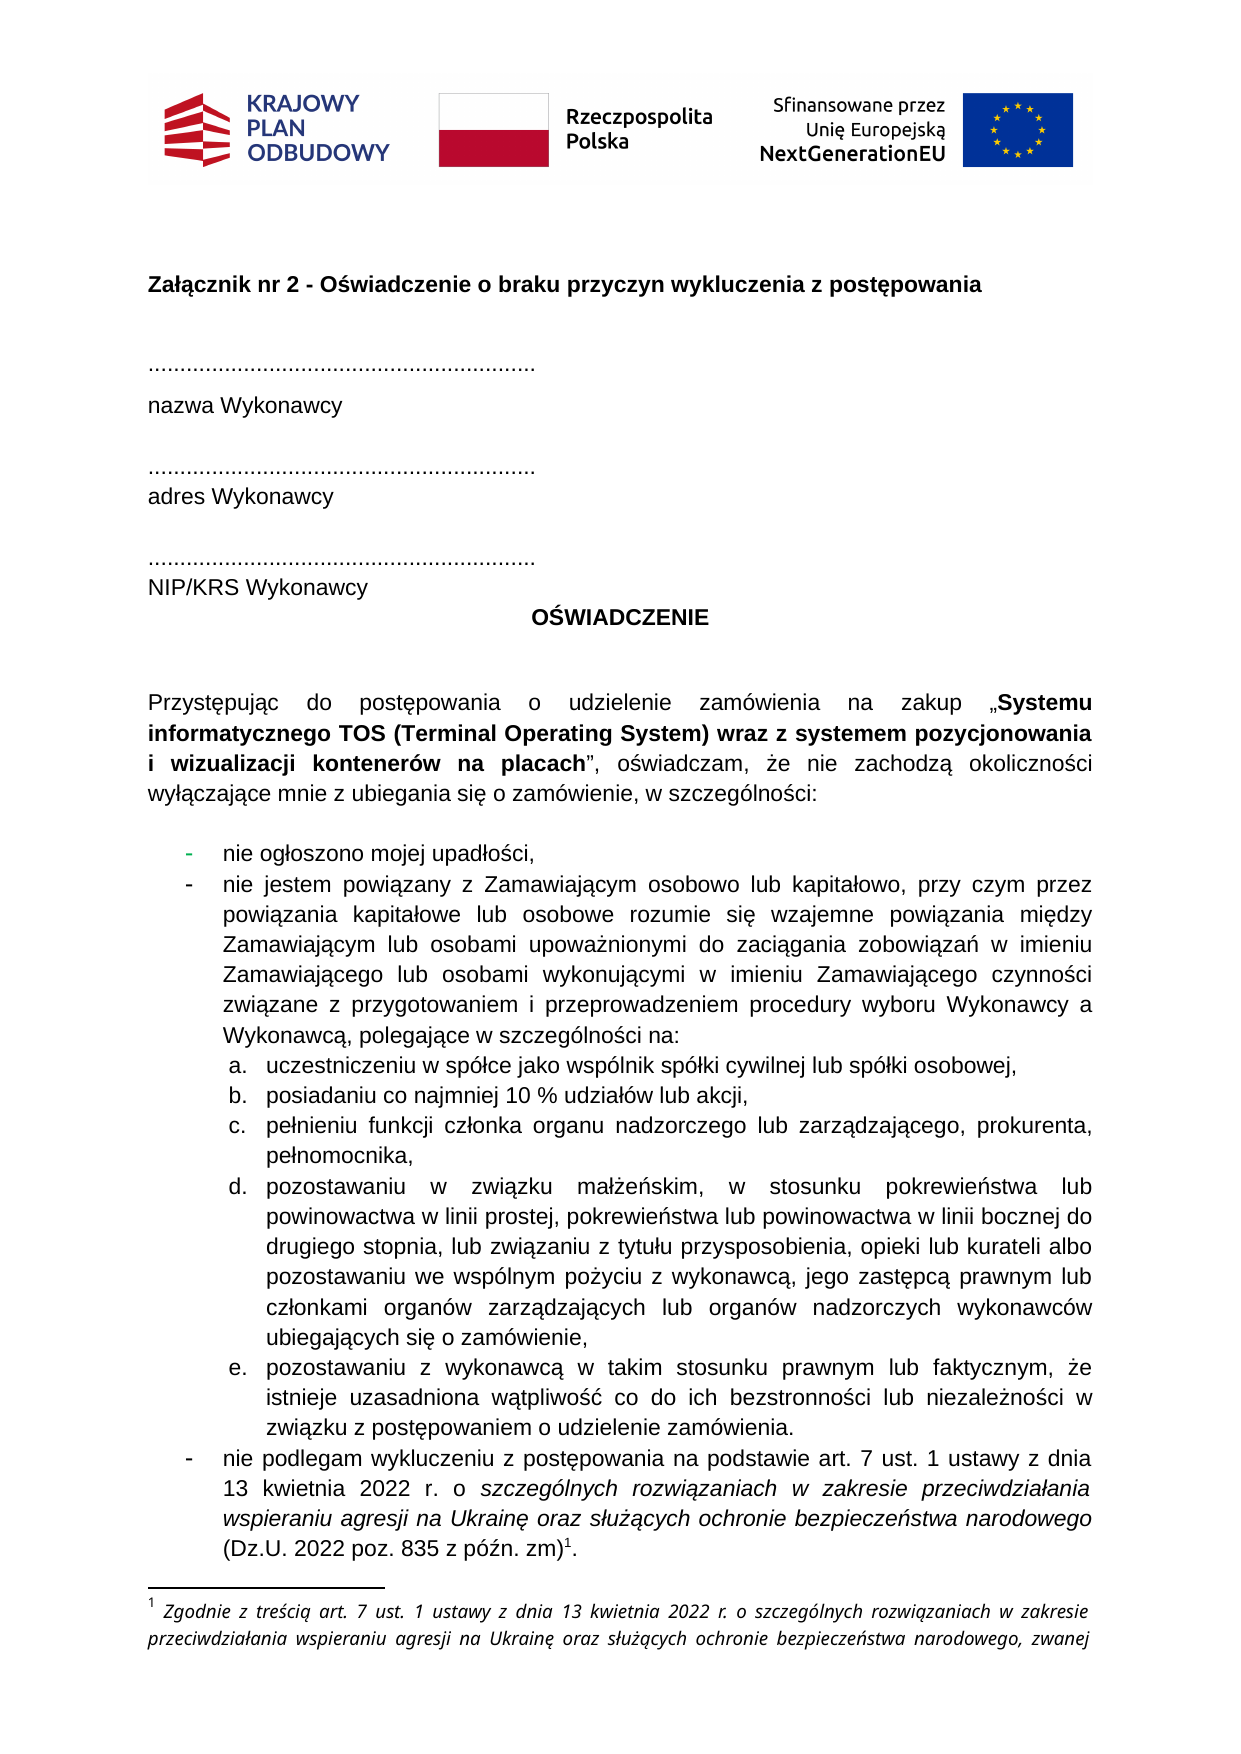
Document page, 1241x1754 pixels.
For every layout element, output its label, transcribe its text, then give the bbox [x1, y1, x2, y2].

text OŚWIADCZENIE [148, 604, 1093, 630]
picture [147, 73, 1093, 185]
list nie podlegam wykluczeniu z postępowania na podstawie art. 7 ust. 1 ustawy z dnia 13 kwietnia 2022 r. o szczególnych rozwiązaniach w zakresie przeciwdziałania wspieraniu agresji na Ukrainę oraz służących ochronie bezpieczeństwa narodowego (Dz.U. 2022 poz. 835 z późn. zm). [185, 1444, 1093, 1562]
text NIP/KRS Wykonawcy [148, 574, 1093, 600]
text ............................................................. [148, 453, 1093, 479]
list pełnieniu funkcji członka organu nadzorczego lub zarządzającego, prokurenta, pełnomocnika, [228, 1112, 1093, 1169]
list pozostawaniu w związku małżeńskim, w stosunku pokrewieństwa lub powinowactwa w linii prostej, pokrewieństwa lub powinowactwa w linii bocznej do drugiego stopnia, lub związaniu z tytułu przysposobienia, opieki lub kurateli albo pozostawaniu we wspólnym pożyciu z wykonawcą, jego zastępcą prawnym lub członkami organów zarządzających lub organów nadzorczych wykonawców ubiegających się o zamówienie, [228, 1173, 1093, 1350]
list nie ogłoszono mojej upadłości, [185, 840, 1093, 867]
list posiadaniu co najmniej 10 % udziałów lub akcji, [228, 1082, 1093, 1108]
list pozostawaniu z wykonawcą w takim stosunku prawnym lub faktycznym, że istnieje uzasadniona wątpliwość co do ich bezstronności lub niezależności w związku z postępowaniem o udzielenie zamówienia. [228, 1354, 1093, 1441]
text adres Wykonawcy [148, 483, 1093, 509]
text ............................................................. [148, 350, 1093, 376]
text Załącznik nr 2 - Oświadczenie o braku przyczyn wykluczenia z postępowania [148, 271, 1067, 297]
text Przystępując do postępowania o udzielenie zamówienia na zakup „Systemu informatycznego TOS (Terminal Operating System) wraz z systemem pozycjonowania i wizualizacji kontenerów na placach”, oświadczam, że nie zachodzą okoliczności wyłączające mnie z ubiegania się o zamówienie, w szczególności: [148, 689, 1093, 806]
text ............................................................. [148, 543, 1093, 570]
list uczestniczeniu w spółce jako wspólnik spółki cywilnej lub spółki osobowej, [228, 1052, 1093, 1078]
list nie jestem powiązany z Zamawiającym osobowo lub kapitałowo, przy czym przez powiązania kapitałowe lub osobowe rozumie się wzajemne powiązania między Zamawiającym lub osobami upoważnionymi do zaciągania zobowiązań w imieniu Zamawiającego lub osobami wykonującymi w imieniu Zamawiającego czynności związane z przygotowaniem i przeprowadzeniem procedury wyboru Wykonawcy a Wykonawcą, polegające w szczególności na: [185, 871, 1093, 1048]
text nazwa Wykonawcy [148, 392, 1093, 419]
